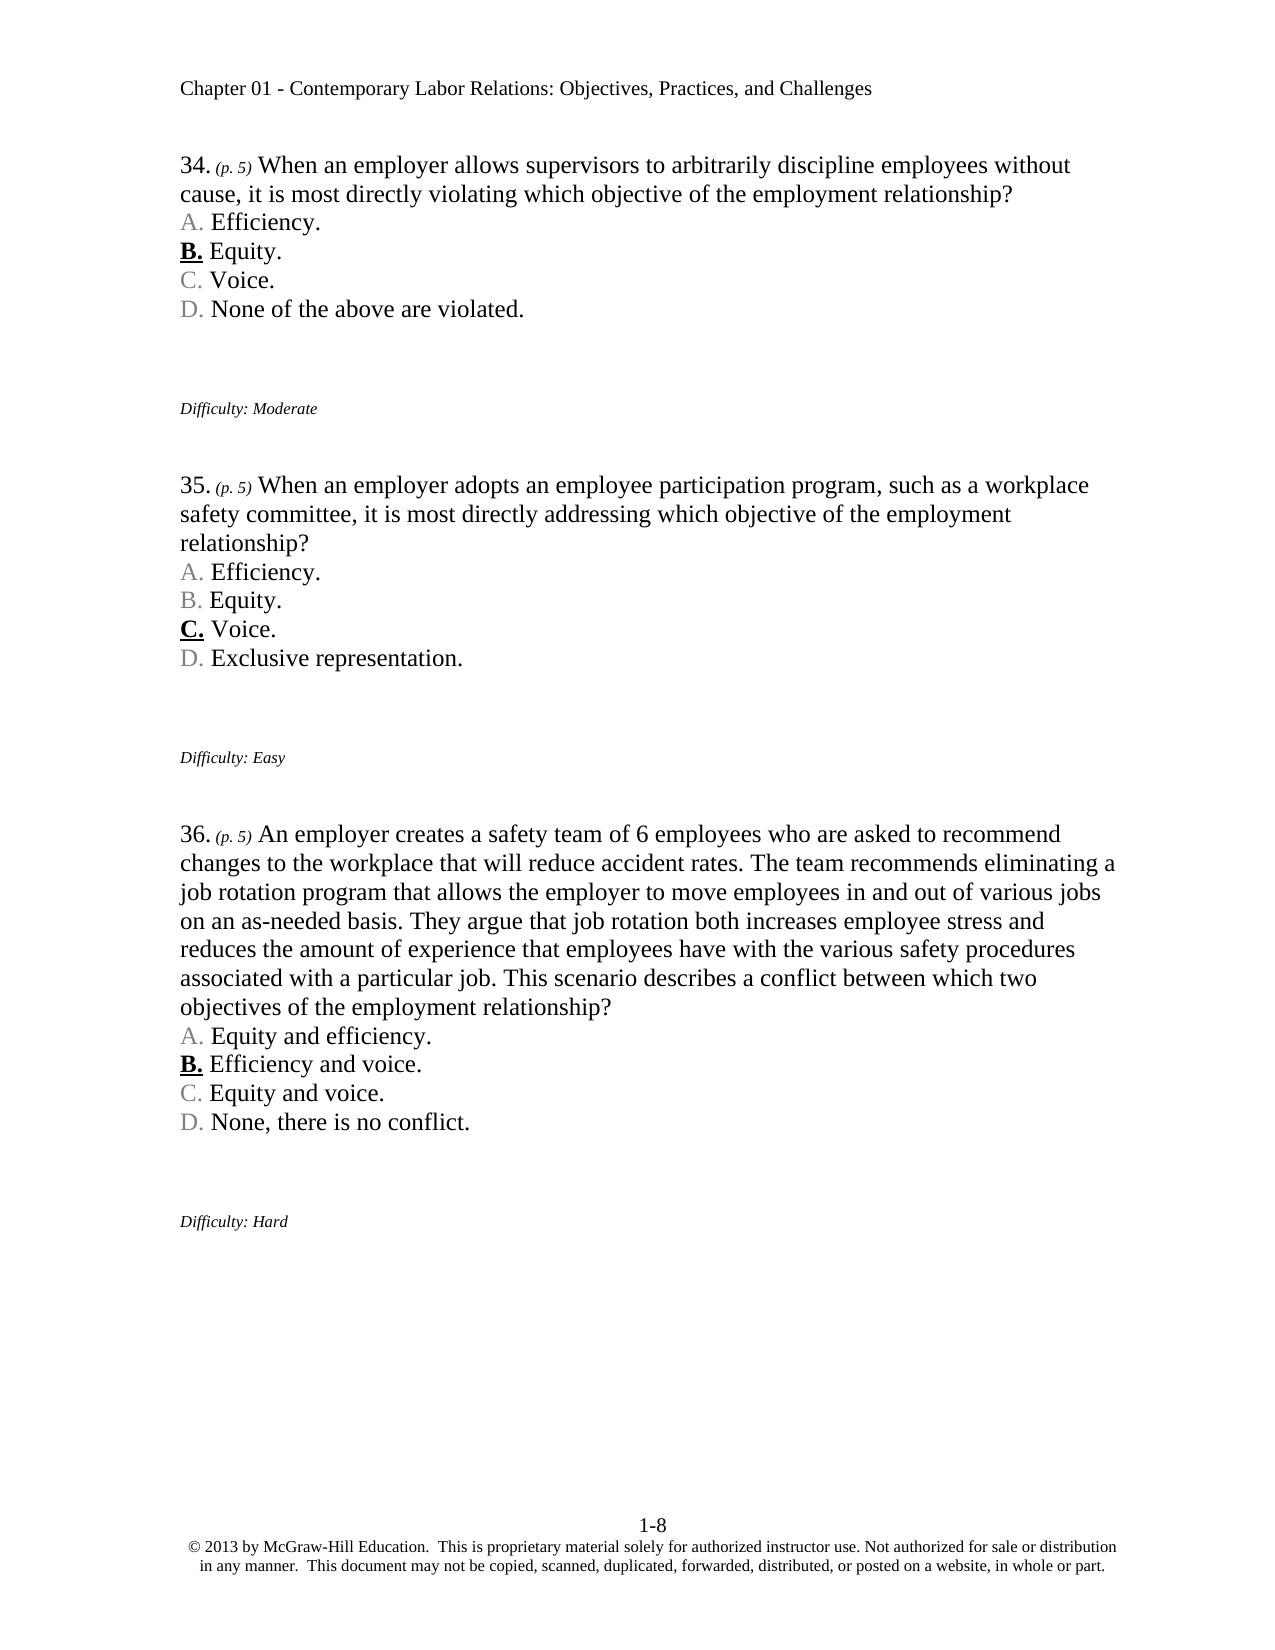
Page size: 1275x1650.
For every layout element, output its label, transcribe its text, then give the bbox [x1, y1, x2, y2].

text 35. (p. 5) When an employer adopts an employee participation program, such as a workplace safety committee, it is most directly addressing which objective of the employment relationship? A. Efficiency. B. Equity. C. Voice. D. Exclusive representation. [180, 470, 1125, 672]
text Difficulty: Moderate [180, 377, 1125, 437]
text Difficulty: Hard [180, 1191, 1125, 1251]
text Difficulty: Easy [180, 726, 1125, 786]
text 36. (p. 5) An employer creates a safety team of 6 employees who are asked to recommend changes to the workplace that will reduce accident rates. The team recommends eliminating a job rotation program that allows the employer to move employees in and out of various jobs on an as-needed basis. They argue that job rotation both increases employee stress and reduces the amount of experience that employees have with the various safety procedures associated with a particular job. This scenario describes a conflict between which two objectives of the employment relationship? A. Equity and efficiency. B. Efficiency and voice. C. Equity and voice. D. None, there is no conflict. [180, 819, 1125, 1136]
text 34. (p. 5) When an employer allows supervisors to arbitrarily discipline employees without cause, it is most directly violating which objective of the employment relationship? A. Efficiency. B. Equity. C. Voice. D. None of the above are violated. [180, 150, 1125, 322]
